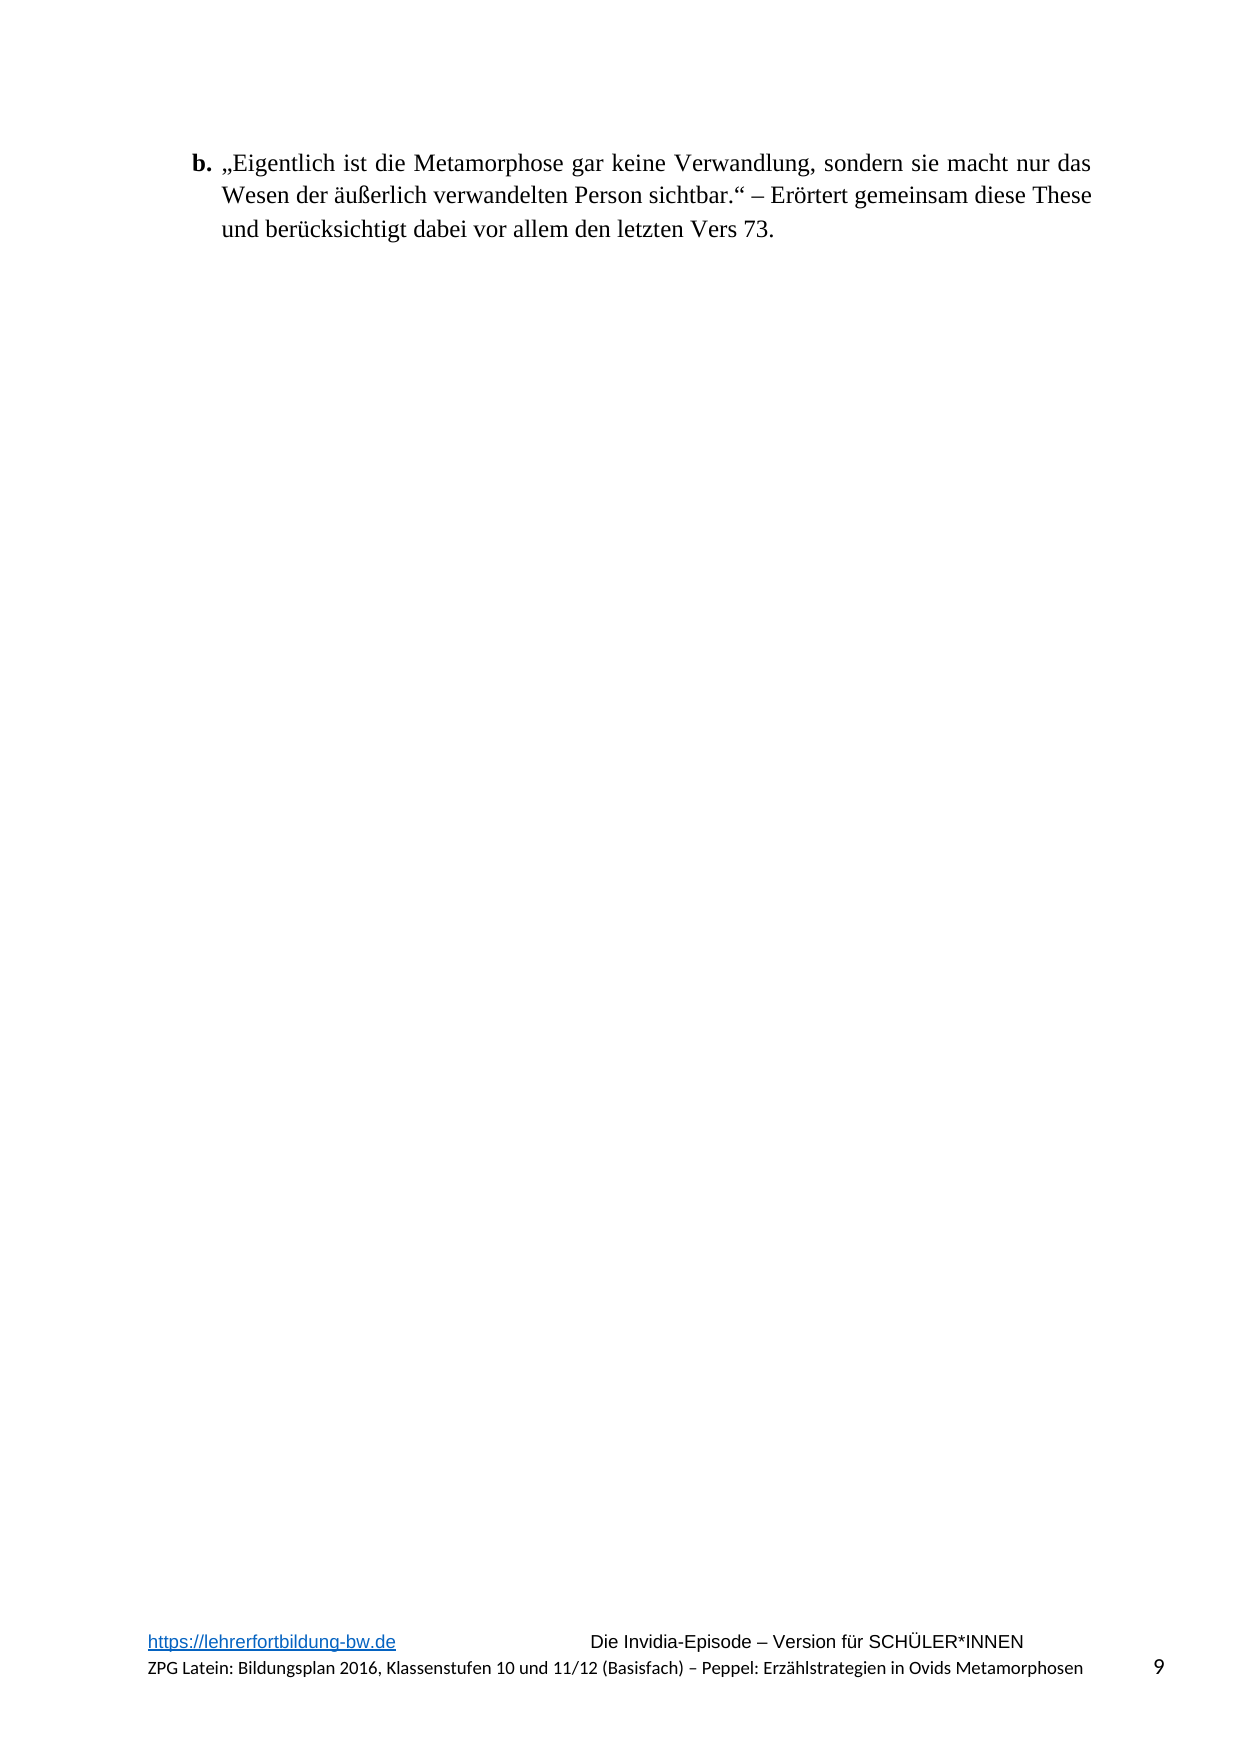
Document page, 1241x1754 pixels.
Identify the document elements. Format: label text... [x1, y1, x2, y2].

list „Eigentlich ist die Metamorphose gar keine Verwandlung, sondern sie macht nur das Wesen der äußerlich verwandelten Person sichtbar.“ – Erörtert gemeinsam diese These und berücksichtigt dabei vor allem den letzten Vers 73. [192, 148, 1093, 242]
